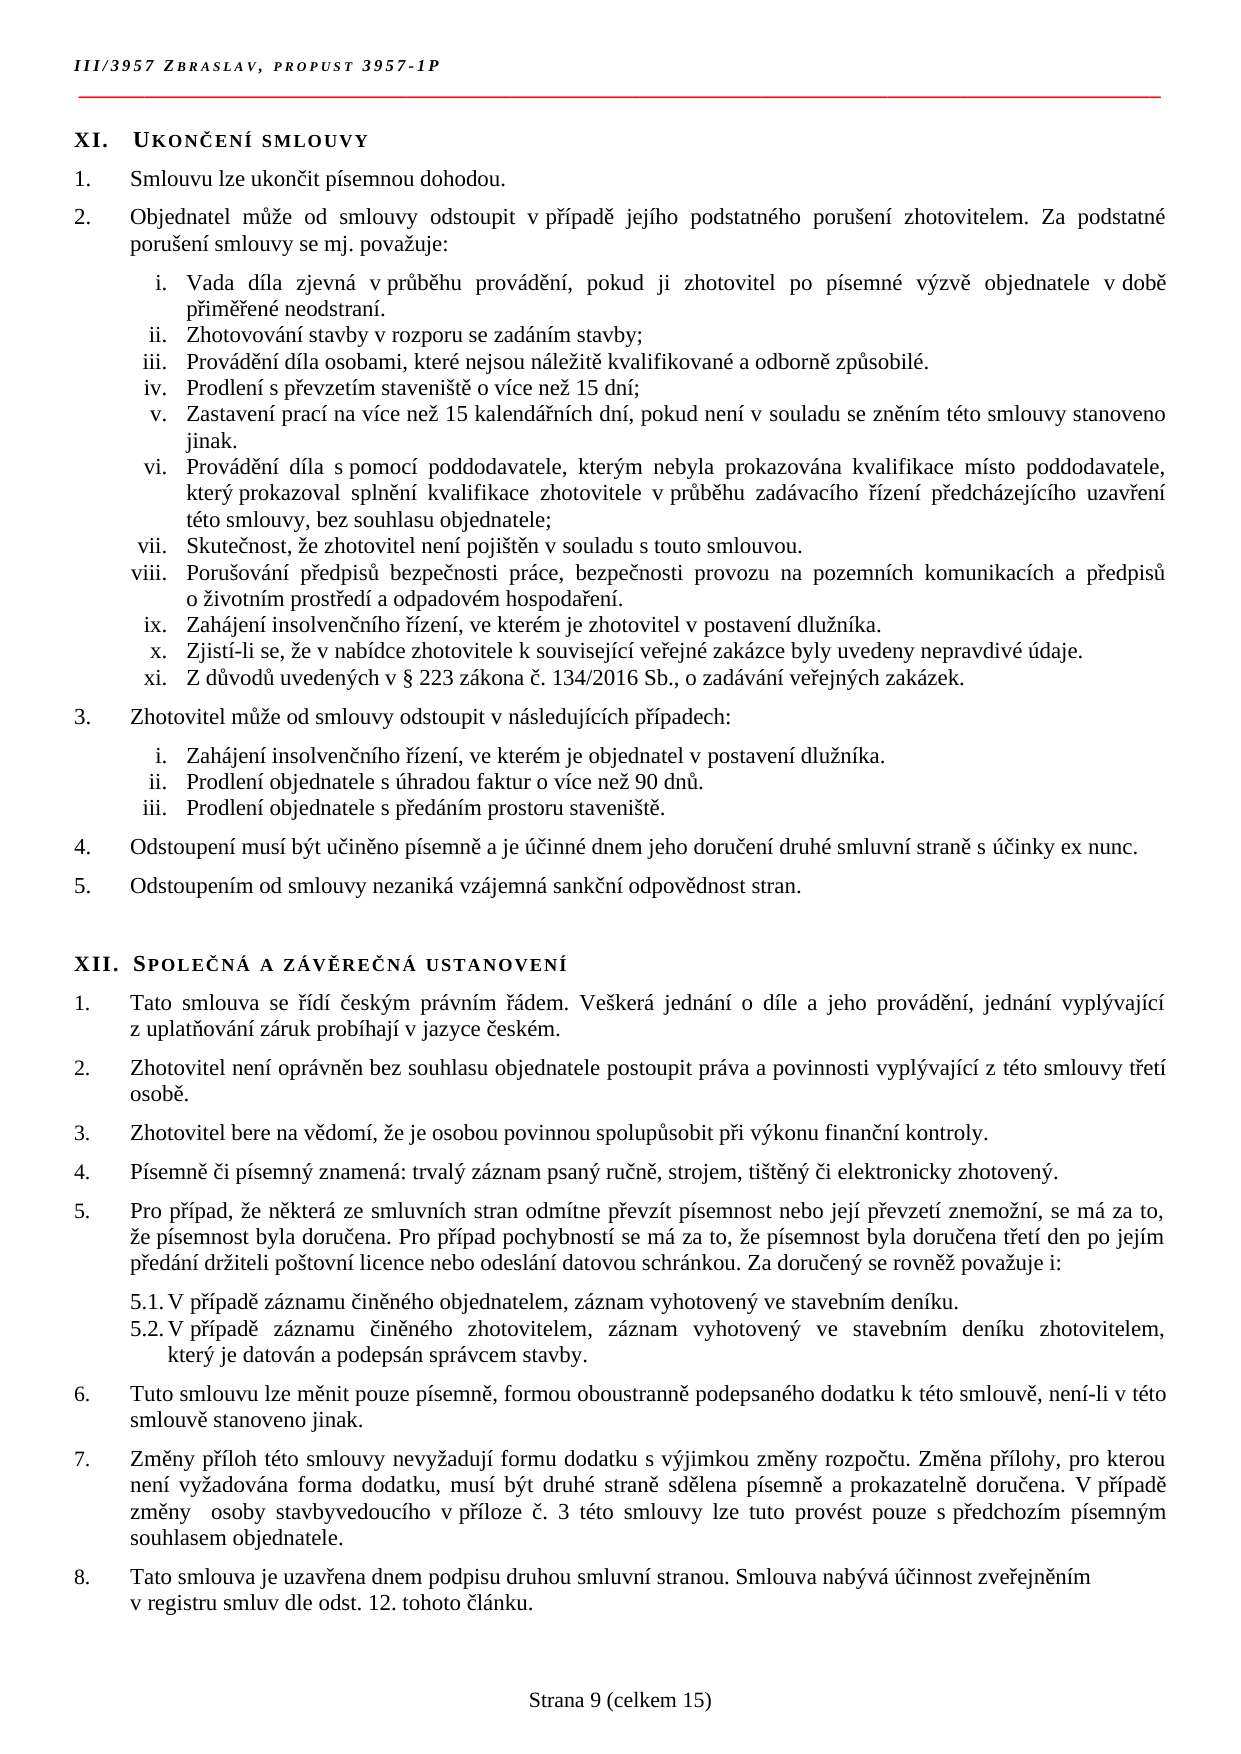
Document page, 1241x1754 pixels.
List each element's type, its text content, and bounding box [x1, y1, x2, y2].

list Vada díla zjevná v průběhu provádění, pokud ji zhotovitel po písemné výzvě objednatele v době přiměřené neodstraní. [167, 269, 1166, 321]
list Společná a závěrečná ustanovení [74, 950, 1166, 976]
list Zhotovitel není oprávněn bez souhlasu objednatele postoupit práva a povinnosti vyplývající z této smlouvy třetí osobě. [74, 1054, 1166, 1107]
list Zhotovitel může od smlouvy odstoupit v následujících případech: [74, 703, 1166, 729]
list Zahájení insolvenčního řízení, ve kterém je zhotovitel v postavení dlužníka. [167, 611, 1166, 638]
list Prodlení s převzetím staveniště o více než 15 dní; [167, 374, 1166, 400]
list Porušování předpisů bezpečnosti práce, bezpečnosti provozu na pozemních komunikacích a předpisů o životním prostředí a odpadovém hospodaření. [167, 558, 1166, 611]
list Písemně či písemný znamená: trvalý záznam psaný ručně, strojem, tištěný či elektronicky zhotovený. [74, 1158, 1166, 1184]
list Změny příloh této smlouvy nevyžadují formu dodatku s výjimkou změny rozpočtu. Změna přílohy, pro kterou není vyžadována forma dodatku, musí být druhé straně sdělena písemně a prokazatelně doručena. V případě změny osoby stavbyvedoucího v příloze č. 3 této smlouvy lze tuto provést pouze s předchozím písemným souhlasem objednatele. [74, 1445, 1166, 1551]
list Objednatel může od smlouvy odstoupit v případě jejího podstatného porušení zhotovitelem. Za podstatné porušení smlouvy se mj. považuje: [74, 203, 1166, 256]
list Tuto smlouvu lze měnit pouze písemně, formou oboustranně podepsaného dodatku k této smlouvě, není-li v této smlouvě stanoveno jinak. [74, 1380, 1166, 1433]
list Ukončení smlouvy [74, 126, 1166, 152]
list V případě záznamu činěného objednatelem, záznam vyhotovený ve stavebním deníku. [130, 1288, 1166, 1315]
list Provádění díla osobami, které nejsou náležitě kvalifikované a odborně způsobilé. [167, 348, 1166, 374]
list Odstoupení musí být učiněno písemně a je účinné dnem jeho doručení druhé smluvní straně s účinky ex nunc. [74, 833, 1166, 859]
list Provádění díla s pomocí poddodavatele, kterým nebyla prokazována kvalifikace místo poddodavatele, který prokazoval splnění kvalifikace zhotovitele v průběhu zadávacího řízení předcházejícího uzavření této smlouvy, bez souhlasu objednatele; [167, 453, 1166, 532]
list Zahájení insolvenčního řízení, ve kterém je objednatel v postavení dlužníka. [167, 742, 1166, 768]
list Prodlení objednatele s úhradou faktur o více než 90 dnů. [167, 768, 1166, 794]
list Zjistí-li se, že v nabídce zhotovitele k související veřejné zakázce byly uvedeny nepravdivé údaje. [167, 638, 1166, 664]
list Odstoupením od smlouvy nezaniká vzájemná sankční odpovědnost stran. [74, 872, 1166, 898]
list Zastavení prací na více než 15 kalendářních dní, pokud není v souladu se zněním této smlouvy stanoveno jinak. [167, 400, 1166, 453]
list Tato smlouva se řídí českým právním řádem. Veškerá jednání o díle a jeho provádění, jednání vyplývající z uplatňování záruk probíhají v jazyce českém. [74, 989, 1166, 1041]
list Prodlení objednatele s předáním prostoru staveniště. [167, 794, 1166, 821]
list Zhotovování stavby v rozporu se zadáním stavby; [167, 321, 1166, 348]
list Skutečnost, že zhotovitel není pojištěn v souladu s touto smlouvou. [167, 532, 1166, 558]
list Tato smlouva je uzavřena dnem podpisu druhou smluvní stranou. Smlouva nabývá účinnost zveřejněním v registru smluv dle odst. 12. tohoto článku. [74, 1563, 1166, 1616]
list Pro případ, že některá ze smluvních stran odmítne převzít písemnost nebo její převzetí znemožní, se má za to, že písemnost byla doručena. Pro případ pochybností se má za to, že písemnost byla doručena třetí den po jejím předání držiteli poštovní licence nebo odeslání datovou schránkou. Za doručený se rovněž považuje i: [74, 1197, 1166, 1276]
list V případě záznamu činěného zhotovitelem, záznam vyhotovený ve stavebním deníku zhotovitelem, který je datován a podepsán správcem stavby. [130, 1315, 1166, 1367]
list Smlouvu lze ukončit písemnou dohodou. [74, 164, 1166, 191]
list Zhotovitel bere na vědomí, že je osobou povinnou spolupůsobit při výkonu finanční kontroly. [74, 1119, 1166, 1145]
list Z důvodů uvedených v § 223 zákona č. 134/2016 Sb., o zadávání veřejných zakázek. [167, 664, 1166, 690]
